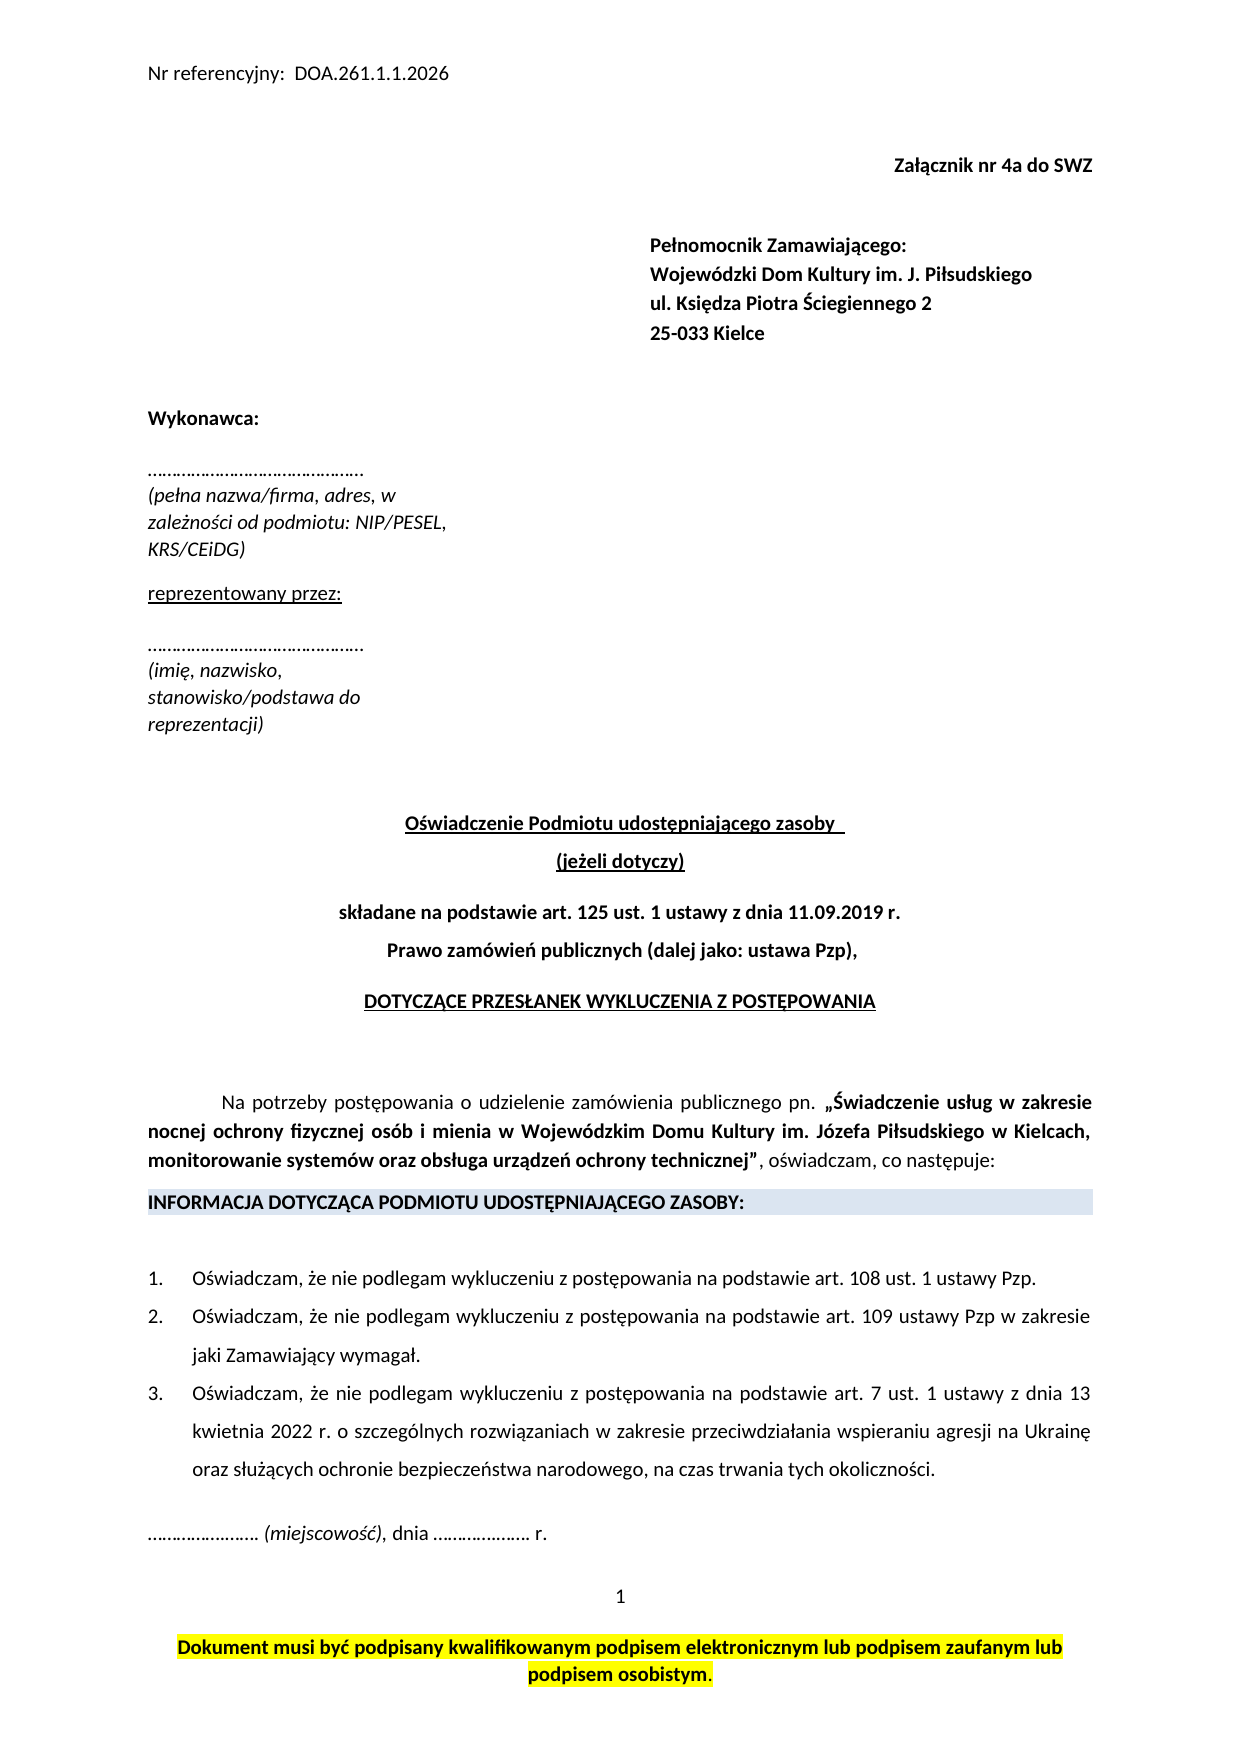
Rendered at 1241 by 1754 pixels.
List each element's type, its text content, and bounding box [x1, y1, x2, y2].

list Oświadczam, że nie podlegam wykluczeniu z postępowania na podstawie art. 109 ustawy Pzp w zakresie jaki Zamawiający wymagał. [148, 1304, 1093, 1367]
text Wojewódzki Dom Kultury im. J. Piłsudskiego [650, 261, 1093, 287]
text składane na podstawie art. 125 ust. 1 ustawy z dnia 11.09.2019 r. [148, 899, 1093, 925]
text Prawo zamówień publicznych (dalej jako: ustawa Pzp), [148, 937, 1093, 963]
text Załącznik nr 4a do SWZ [694, 152, 1093, 177]
text Oświadczenie Podmiotu udostępniającego zasoby [148, 811, 1093, 836]
text (pełna nazwa/firma, adres, w zależności od podmiotu: NIP/PESEL, KRS/CEiDG) [148, 482, 472, 562]
text reprezentowany przez: [148, 581, 1093, 606]
text Wykonawca: [148, 406, 1093, 431]
text INFORMACJA DOTYCZĄCA PODMIOTU UDOSTĘPNIAJĄCEGO ZASOBY: [148, 1189, 1093, 1215]
text DOTYCZĄCE PRZESŁANEK WYKLUCZENIA Z POSTĘPOWANIA [148, 988, 1093, 1013]
text …………….……. (miejscowość), dnia ………….……. r. [148, 1520, 1093, 1545]
list Oświadczam, że nie podlegam wykluczeniu z postępowania na podstawie art. 7 ust. 1 ustawy z dnia 13 kwietnia 2022 r. o szczególnych rozwiązaniach w zakresie przeciwdziałania wspieraniu agresji na Ukrainę oraz służących ochronie bezpieczeństwa narodowego, na czas trwania tych okoliczności. [148, 1380, 1093, 1482]
text (imię, nazwisko, stanowisko/podstawa do reprezentacji) [148, 657, 472, 737]
text Pełnomocnik Zamawiającego: [650, 232, 1093, 258]
list Oświadczam, że nie podlegam wykluczeniu z postępowania na podstawie art. 108 ust. 1 ustawy Pzp. [148, 1266, 1093, 1291]
text ……………………………………… [148, 631, 472, 657]
text (jeżeli dotyczy) [148, 849, 1093, 874]
text ul. Księdza Piotra Ściegiennego 2 25-033 Kielce [650, 291, 1093, 345]
text Na potrzeby postępowania o udzielenie zamówienia publicznego pn. „Świadczenie usług w zakresie nocnej ochrony fizycznej osób i mienia w Wojewódzkim Domu Kultury im. Józefa Piłsudskiego w Kielcach, monitorowanie systemów oraz obsługa urządzeń ochrony technicznej”, oświadczam, co następuje: [148, 1089, 1093, 1173]
text ……………………………………… [148, 456, 472, 482]
